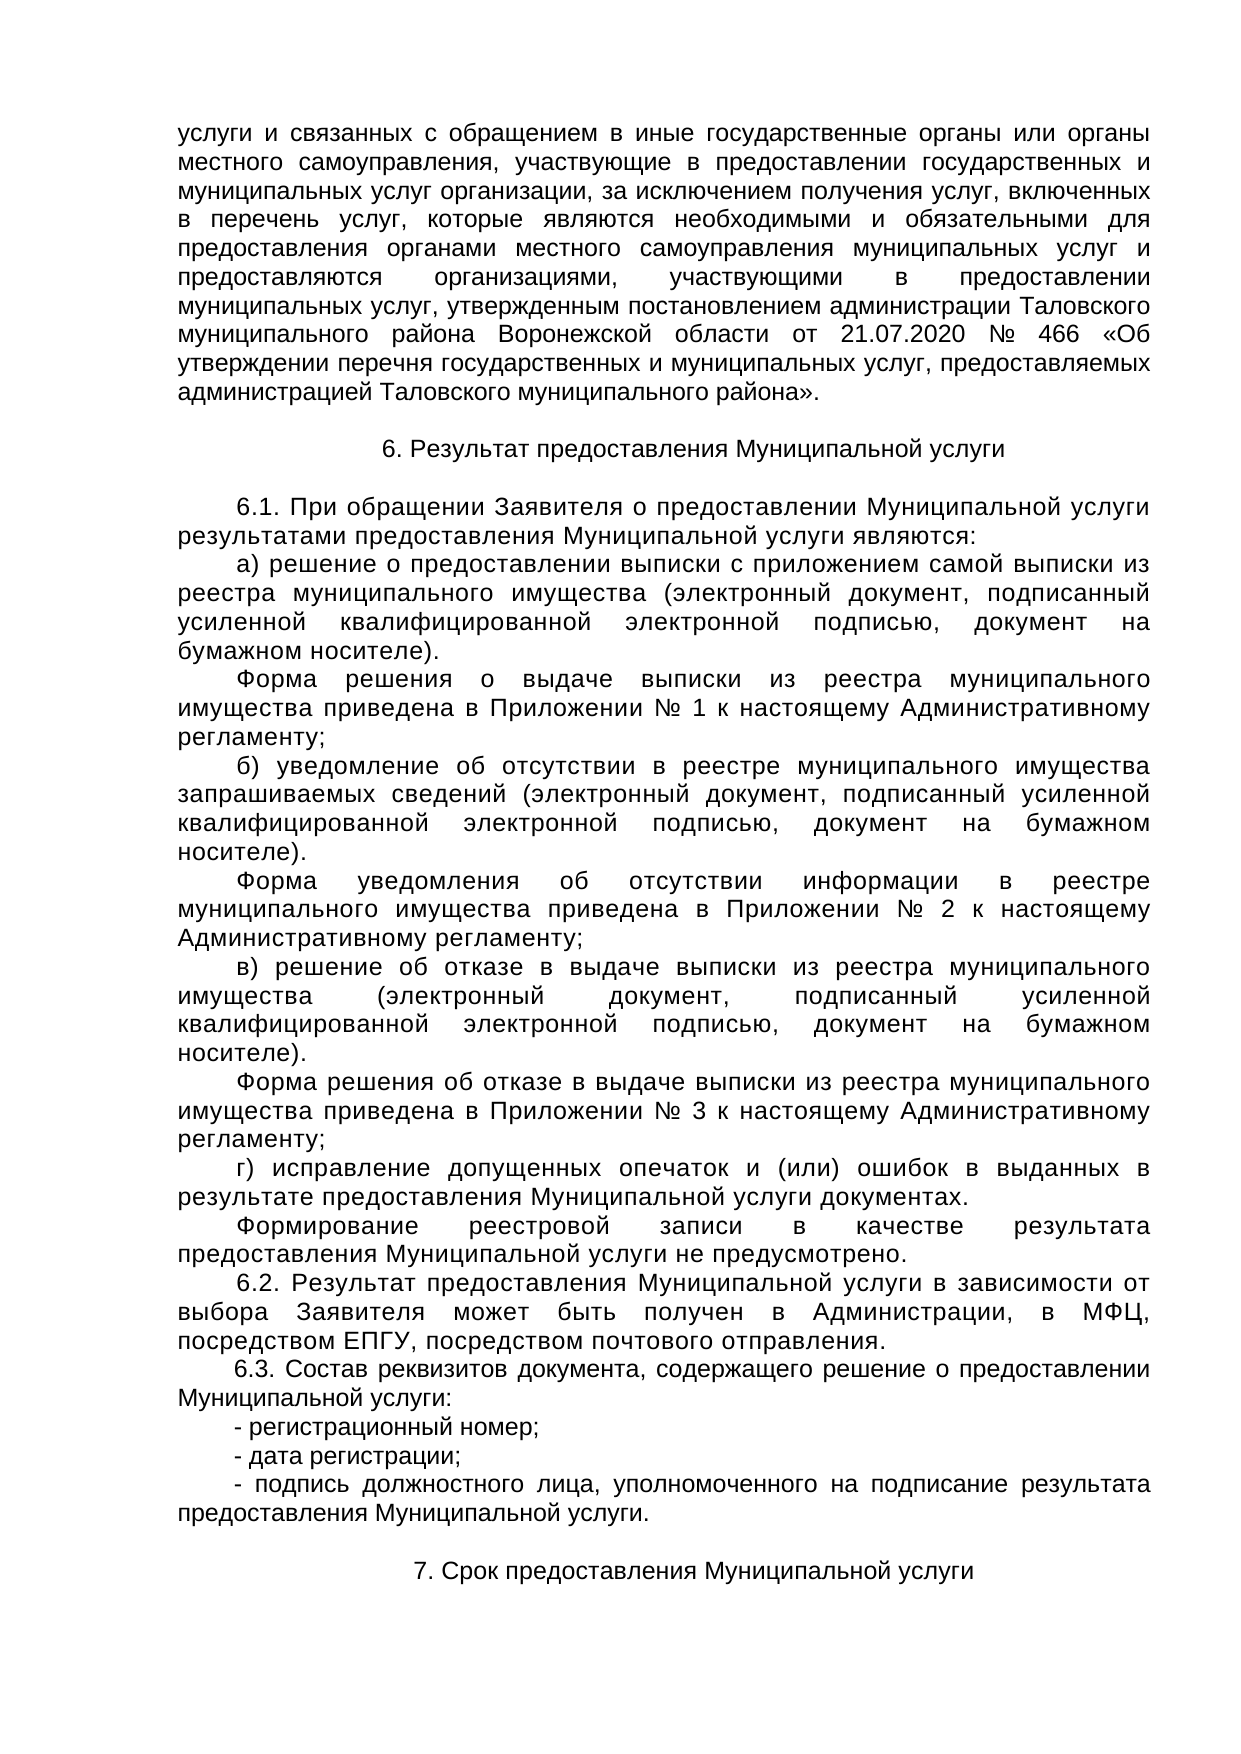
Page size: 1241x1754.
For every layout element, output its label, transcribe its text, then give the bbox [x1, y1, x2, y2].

text г) исправление допущенных опечаток и (или) ошибок в выданных в результате предоставления Муниципальной услуги документах. [177, 1153, 1152, 1211]
text 6. Результат предоставления Муниципальной услуги [177, 434, 1152, 463]
text - подпись должностного лица, уполномоченного на подписание результата предоставления Муниципальной услуги. [177, 1469, 1152, 1527]
text - дата регистрации; [177, 1441, 1152, 1469]
text 7. Срок предоставления Муниципальной услуги [177, 1556, 1152, 1584]
text б) уведомление об отсутствии в реестре муниципального имущества запрашиваемых сведений (электронный документ, подписанный усиленной квалифицированной электронной подписью, документ на бумажном носителе). [177, 751, 1152, 866]
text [177, 118, 1152, 406]
text 6.3. Состав реквизитов документа, содержащего решение о предоставлении Муниципальной услуги: [177, 1354, 1152, 1412]
text в) решение об отказе в выдаче выписки из реестра муниципального имущества (электронный документ, подписанный усиленной квалифицированной электронной подписью, документ на бумажном носителе). [177, 952, 1152, 1067]
text Формирование реестровой записи в качестве результата предоставления Муниципальной услуги не предусмотрено. [177, 1211, 1152, 1268]
text - регистрационный номер; [177, 1412, 1152, 1441]
text Форма решения об отказе в выдаче выписки из реестра муниципального имущества приведена в Приложении № 3 к настоящему Административному регламенту; [177, 1067, 1152, 1153]
text 6.2. Результат предоставления Муниципальной услуги в зависимости от выбора Заявителя может быть получен в Администрации, в МФЦ, посредством ЕПГУ, посредством почтового отправления. [177, 1268, 1152, 1354]
text Форма уведомления об отсутствии информации в реестре муниципального имущества приведена в Приложении № 2 к настоящему Административному регламенту; [177, 866, 1152, 952]
text а) решение о предоставлении выписки с приложением самой выписки из реестра муниципального имущества (электронный документ, подписанный усиленной квалифицированной электронной подписью, документ на бумажном носителе). [177, 549, 1152, 664]
text 6.1. При обращении Заявителя о предоставлении Муниципальной услуги результатами предоставления Муниципальной услуги являются: [177, 492, 1152, 549]
text Форма решения о выдаче выписки из реестра муниципального имущества приведена в Приложении № 1 к настоящему Административному регламенту; [177, 664, 1152, 751]
